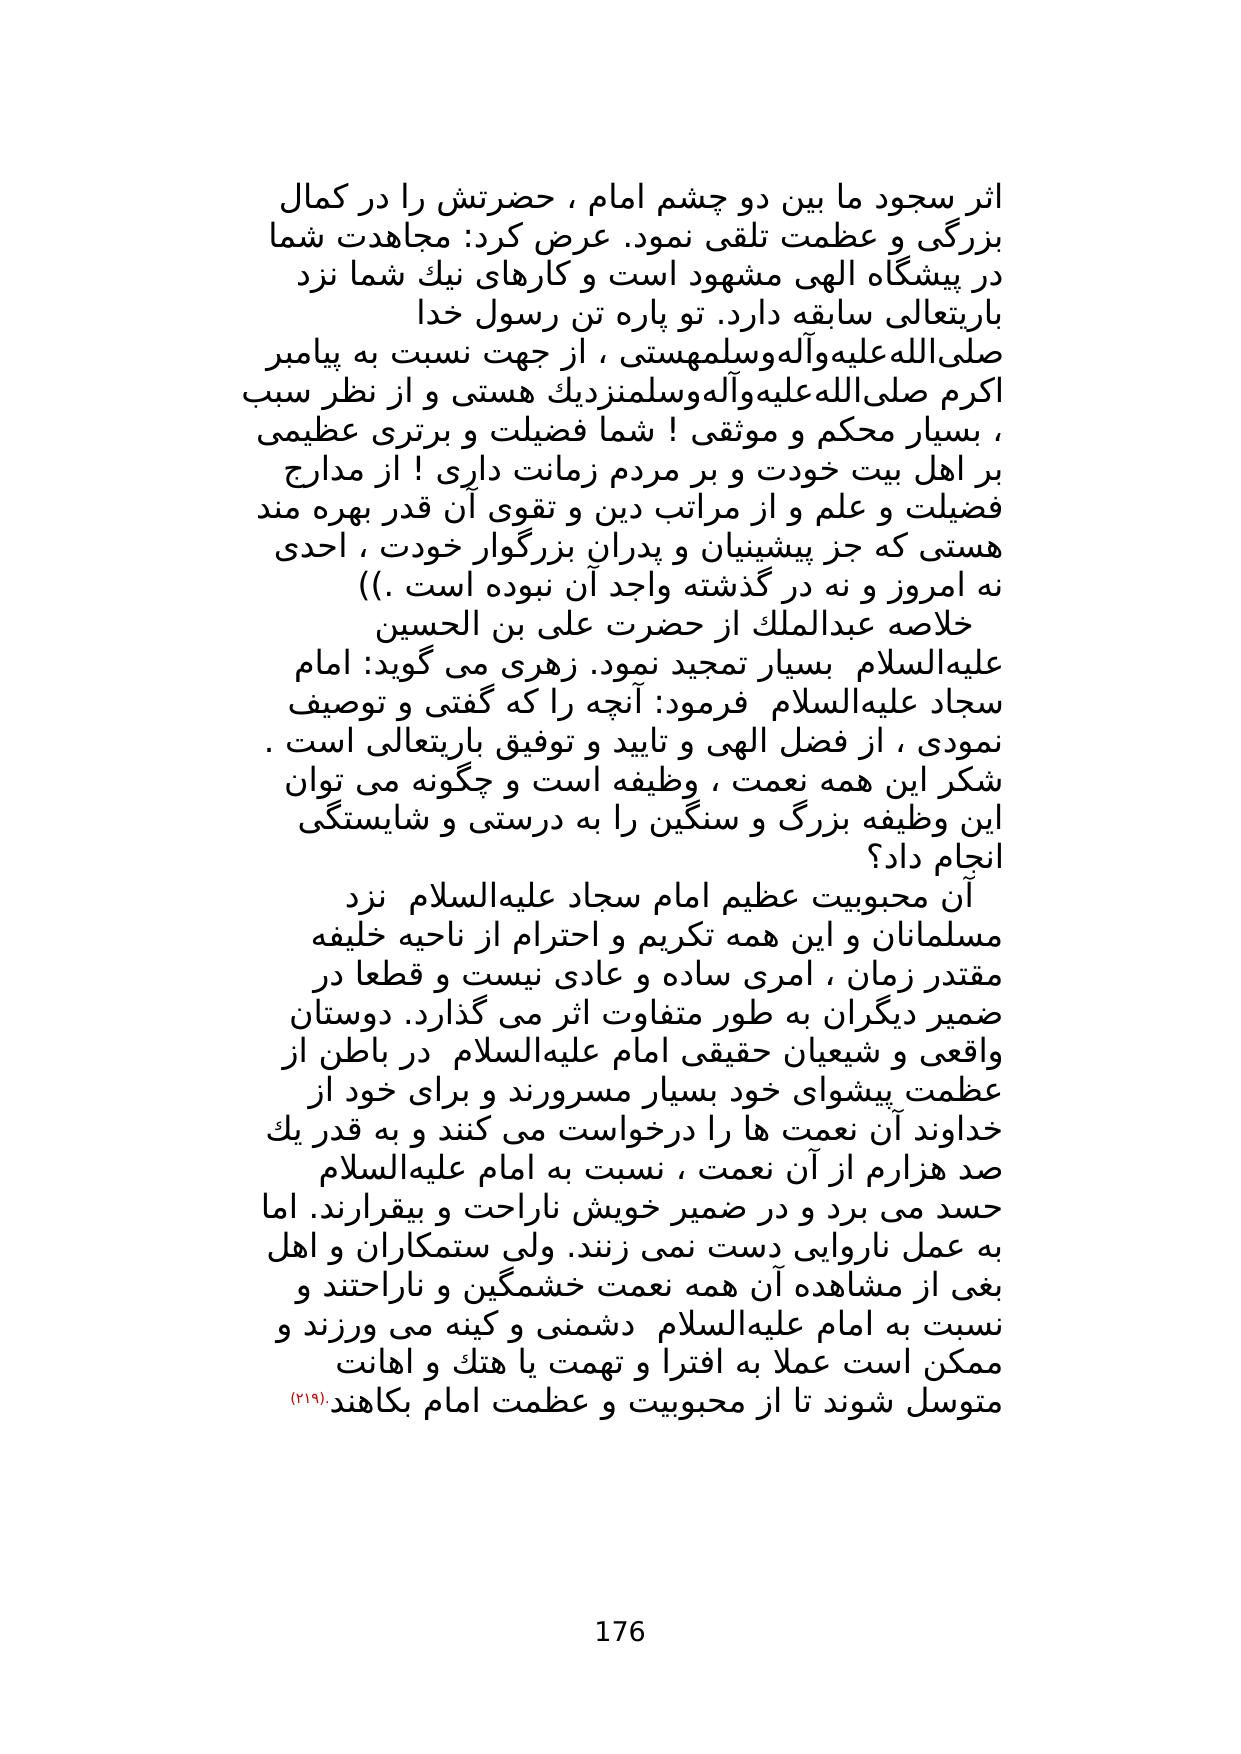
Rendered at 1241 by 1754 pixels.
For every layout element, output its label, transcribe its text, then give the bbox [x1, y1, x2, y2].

text خلاصه عبدالملك از حضرت على بن الحسين عليه‌السلام بسيار تمجيد نمود. زهرى مى گويد: امام سجاد عليه‌السلام فرمود: آنچه را كه گفتى و توصيف نمودى ، از فضل الهى و تاييد و توفيق باريتعالى است . شكر اين همه نعمت ، وظيفه است و چگونه مى توان اين وظيفه بزرگ و سنگين را به درستى و شايستگى انجام داد؟ [236, 604, 1004, 877]
text آن محبوبيت عظيم امام سجاد عليه‌السلام نزد مسلمانان و اين همه تكريم و احترام از ناحيه خليفه مقتدر زمان ، امرى ساده و عادى نيست و قطعا در ضمير ديگران به طور متفاوت اثر مى گذارد. دوستان واقعى و شيعيان حقيقى امام عليه‌السلام در باطن از عظمت پيشواى خود بسيار مسرورند و براى خود از خداوند آن نعمت ها را درخواست مى كنند و به قدر يك صد هزارم از آن نعمت ، نسبت به امام عليه‌السلام حسد مى برد و در ضمير خويش ناراحت و بيقرارند. اما به عمل ناروايى دست نمى زنند. ولى ستمكاران و اهل بغى از مشاهده آن همه نعمت خشمگين و ناراحتند و نسبت به امام عليه‌السلام دشمنى و كينه مى ورزند و ممكن است عملا به افترا و تهمت يا هتك و اهانت متوسل شوند تا از محبوبيت و عظمت امام بكاهند.(٢١٩) [236, 877, 1004, 1421]
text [236, 177, 1004, 604]
